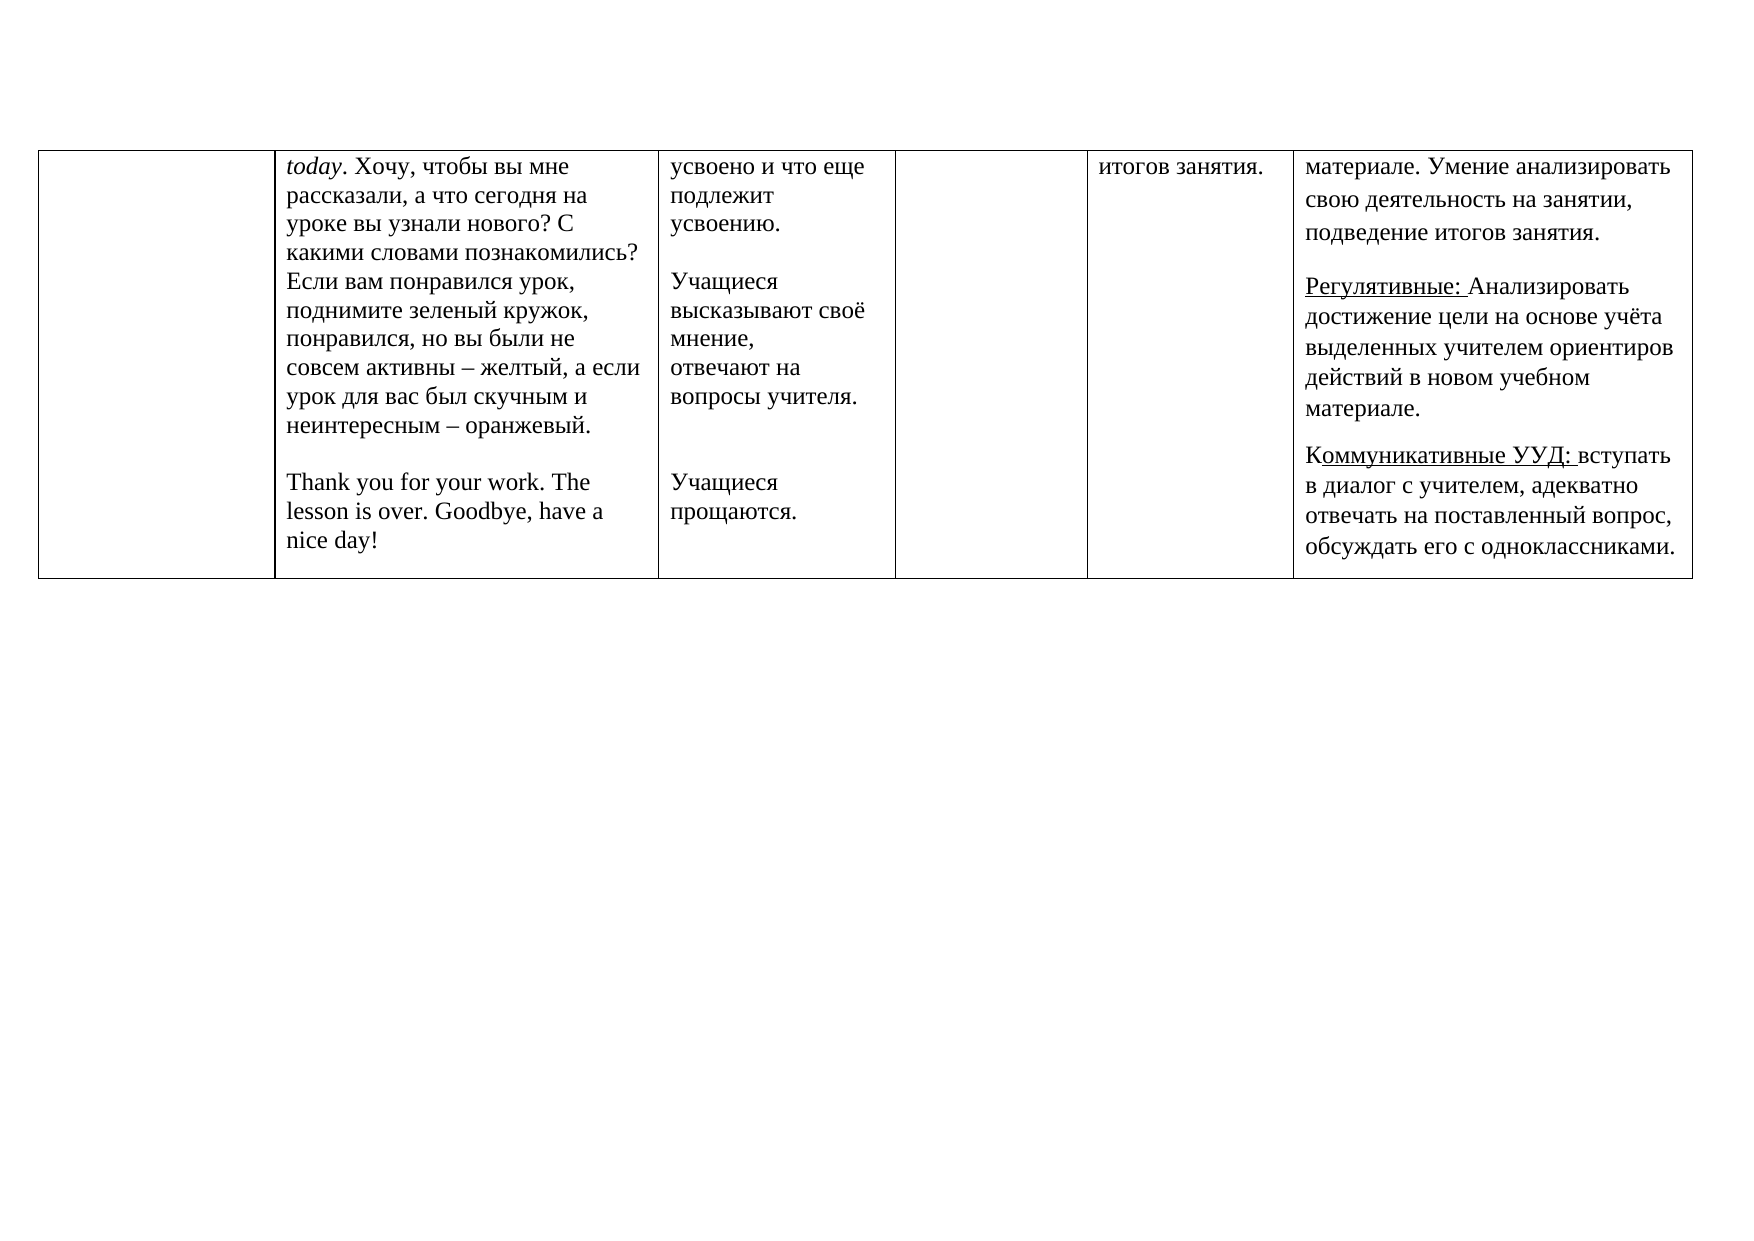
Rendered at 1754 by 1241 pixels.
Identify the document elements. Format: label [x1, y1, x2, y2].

table_cell [896, 151, 1087, 578]
table_cell [276, 151, 658, 578]
table_cell [39, 151, 274, 578]
table_cell [1294, 151, 1692, 578]
table_cell [1088, 151, 1293, 578]
table_cell [659, 151, 895, 578]
